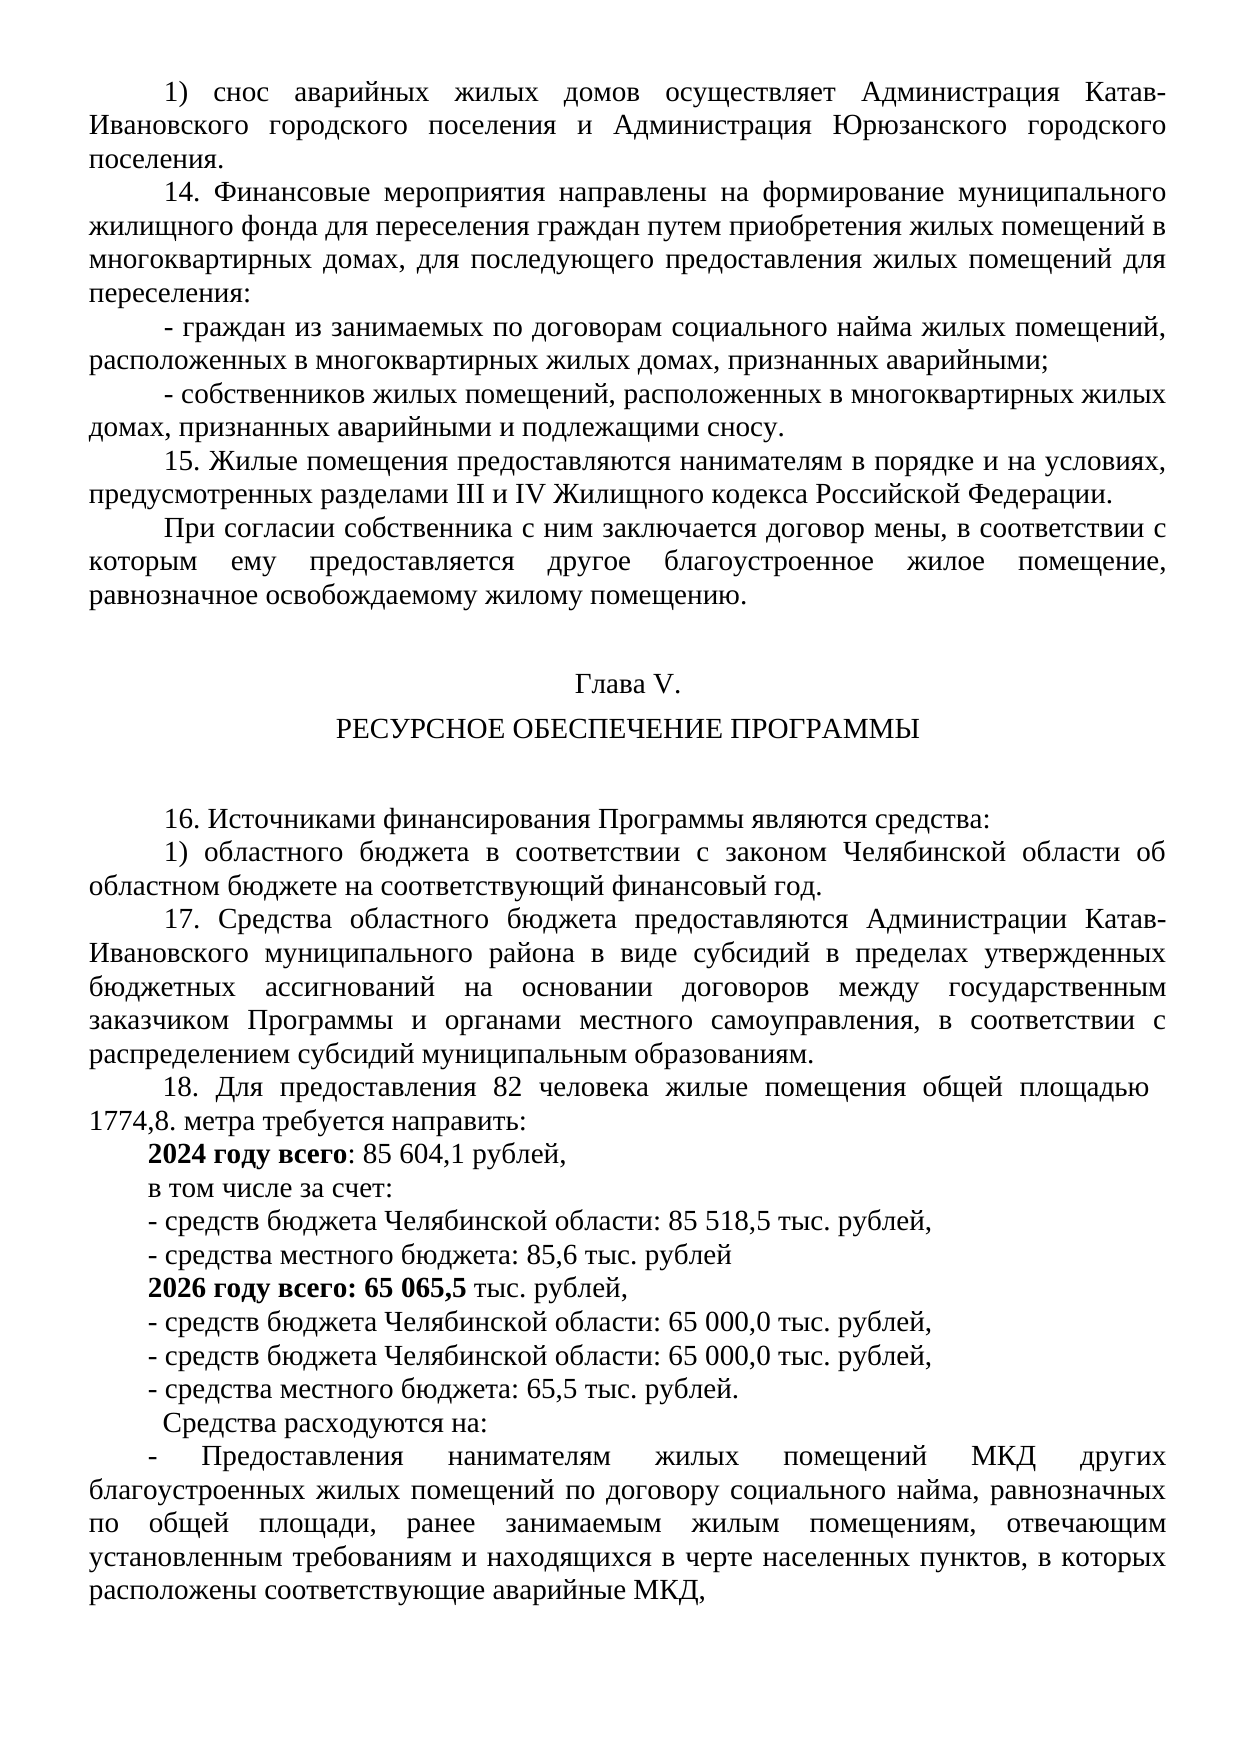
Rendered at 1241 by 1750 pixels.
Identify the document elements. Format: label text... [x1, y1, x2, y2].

text Глава V. [89, 667, 1167, 700]
text 16. Источниками финансирования Программы являются средства: [89, 801, 1167, 834]
text - средства местного бюджета: 85,6 тыс. рублей [89, 1237, 1167, 1271]
text - средств бюджета Челябинской области: 65 000,0 тыс. рублей, [89, 1304, 1167, 1338]
text - средств бюджета Челябинской области: 85 518,5 тыс. рублей, [89, 1203, 1167, 1237]
text 2026 году всего: 65 065,5 тыс. рублей, [89, 1271, 1167, 1304]
text 18. Для предоставления 82 человека жилые помещения общей площадью 1774,8. метра требуется направить: [89, 1069, 1167, 1136]
text - Предоставления нанимателям жилых помещений МКД других благоустроенных жилых помещений по договору социального найма, равнозначных по общей площади, ранее занимаемым жилым помещениям, отвечающим установленным требованиям и находящихся в черте населенных пунктов, в которых расположены соответствующие аварийные МКД, [89, 1438, 1167, 1606]
text 2024 году всего: 85 604,1 рублей, [89, 1136, 1167, 1170]
text - собственников жилых помещений, расположенных в многоквартирных жилых домах, признанных аварийными и подлежащими сносу. [89, 376, 1167, 443]
text 15. Жилые помещения предоставляются нанимателям в порядке и на условиях, предусмотренных разделами III и IV Жилищного кодекса Российской Федерации. [89, 443, 1167, 510]
text - средств бюджета Челябинской области: 65 000,0 тыс. рублей, [89, 1338, 1167, 1371]
text При согласии собственника с ним заключается договор мены, в соответствии с которым ему предоставляется другое благоустроенное жилое помещение, равнозначное освобождаемому жилому помещению. [89, 510, 1167, 611]
text Средства расходуются на: [89, 1405, 1167, 1438]
text - средства местного бюджета: 65,5 тыс. рублей. [89, 1371, 1167, 1405]
text 1) снос аварийных жилых домов осуществляет Администрация Катав-Ивановского городского поселения и Администрация Юрюзанского городского поселения. [89, 74, 1167, 174]
text 17. Средства областного бюджета предоставляются Администрации Катав-Ивановского муниципального района в виде субсидий в пределах утвержденных бюджетных ассигнований на основании договоров между государственным заказчиком Программы и органами местного самоуправления, в соответствии с распределением субсидий муниципальным образованиям. [89, 902, 1167, 1069]
text в том числе за счет: [89, 1170, 1167, 1203]
text 14. Финансовые мероприятия направлены на формирование муниципального жилищного фонда для переселения граждан путем приобретения жилых помещений в многоквартирных домах, для последующего предоставления жилых помещений для переселения: [89, 174, 1167, 309]
text - граждан из занимаемых по договорам социального найма жилых помещений, расположенных в многоквартирных жилых домах, признанных аварийными; [89, 309, 1167, 376]
text РЕСУРСНОЕ ОБЕСПЕЧЕНИЕ ПРОГРАММЫ [89, 711, 1167, 745]
text 1) областного бюджета в соответствии с законом Челябинской области об областном бюджете на соответствующий финансовый год. [89, 834, 1167, 902]
